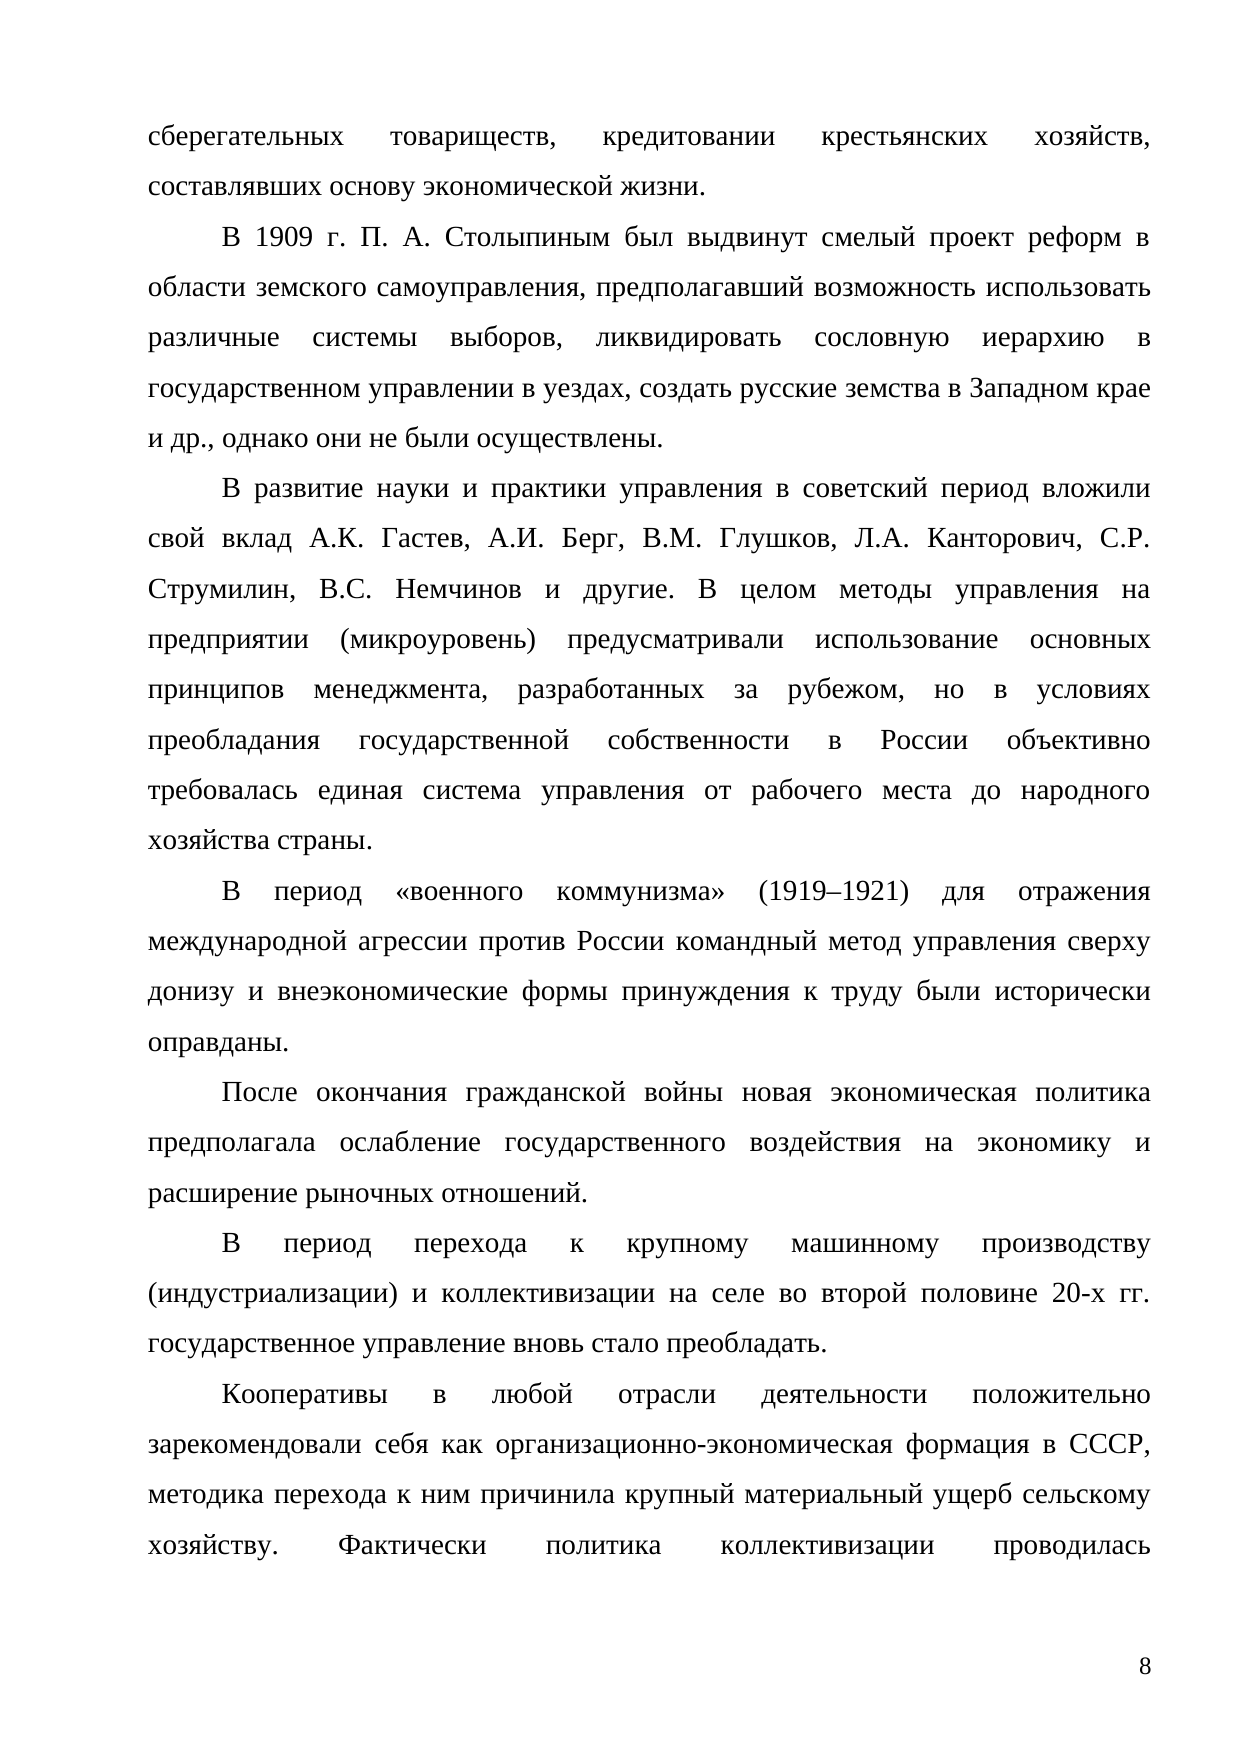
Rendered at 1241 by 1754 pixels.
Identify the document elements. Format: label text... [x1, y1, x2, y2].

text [148, 118, 1152, 202]
text В период «военного коммунизма» (1919–1921) для отражения международной агрессии против России командный метод управления сверху донизу и внеэкономические формы принуждения к труду были исторически оправданы. [148, 873, 1152, 1057]
text В развитие науки и практики управления в советский период вложили свой вклад А.К. Гастев, А.И. Берг, В.М. Глушков, Л.А. Канторович, С.Р. Струмилин, B.C. Немчинов и другие. В целом методы управления на предприятии (микроуровень) предусматривали использование основных принципов менеджмента, разработанных за рубежом, но в условиях преобладания государственной собственности в России объективно требовалась единая система управления от рабочего места до народного хозяйства страны. [148, 470, 1152, 856]
text В . П. А. Столыпиным был выдвинут смелый проект реформ в области земского самоуправления, предполагавший возможность использовать различные системы выборов, ликвидировать сословную иерархию в государственном управлении в уездах, создать русские земства в Западном крае и др., однако они не были осуществлены. [148, 219, 1152, 453]
text В период перехода к крупному машинному производству (индустриализации) и коллективизации на селе во второй половине 20-х гг. государственное управление вновь стало преобладать. [148, 1225, 1152, 1359]
text После окончания гражданской войны новая экономическая политика предполагала ослабление государственного воздействия на экономику и расширение рыночных отношений. [148, 1074, 1152, 1208]
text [148, 1376, 1152, 1560]
